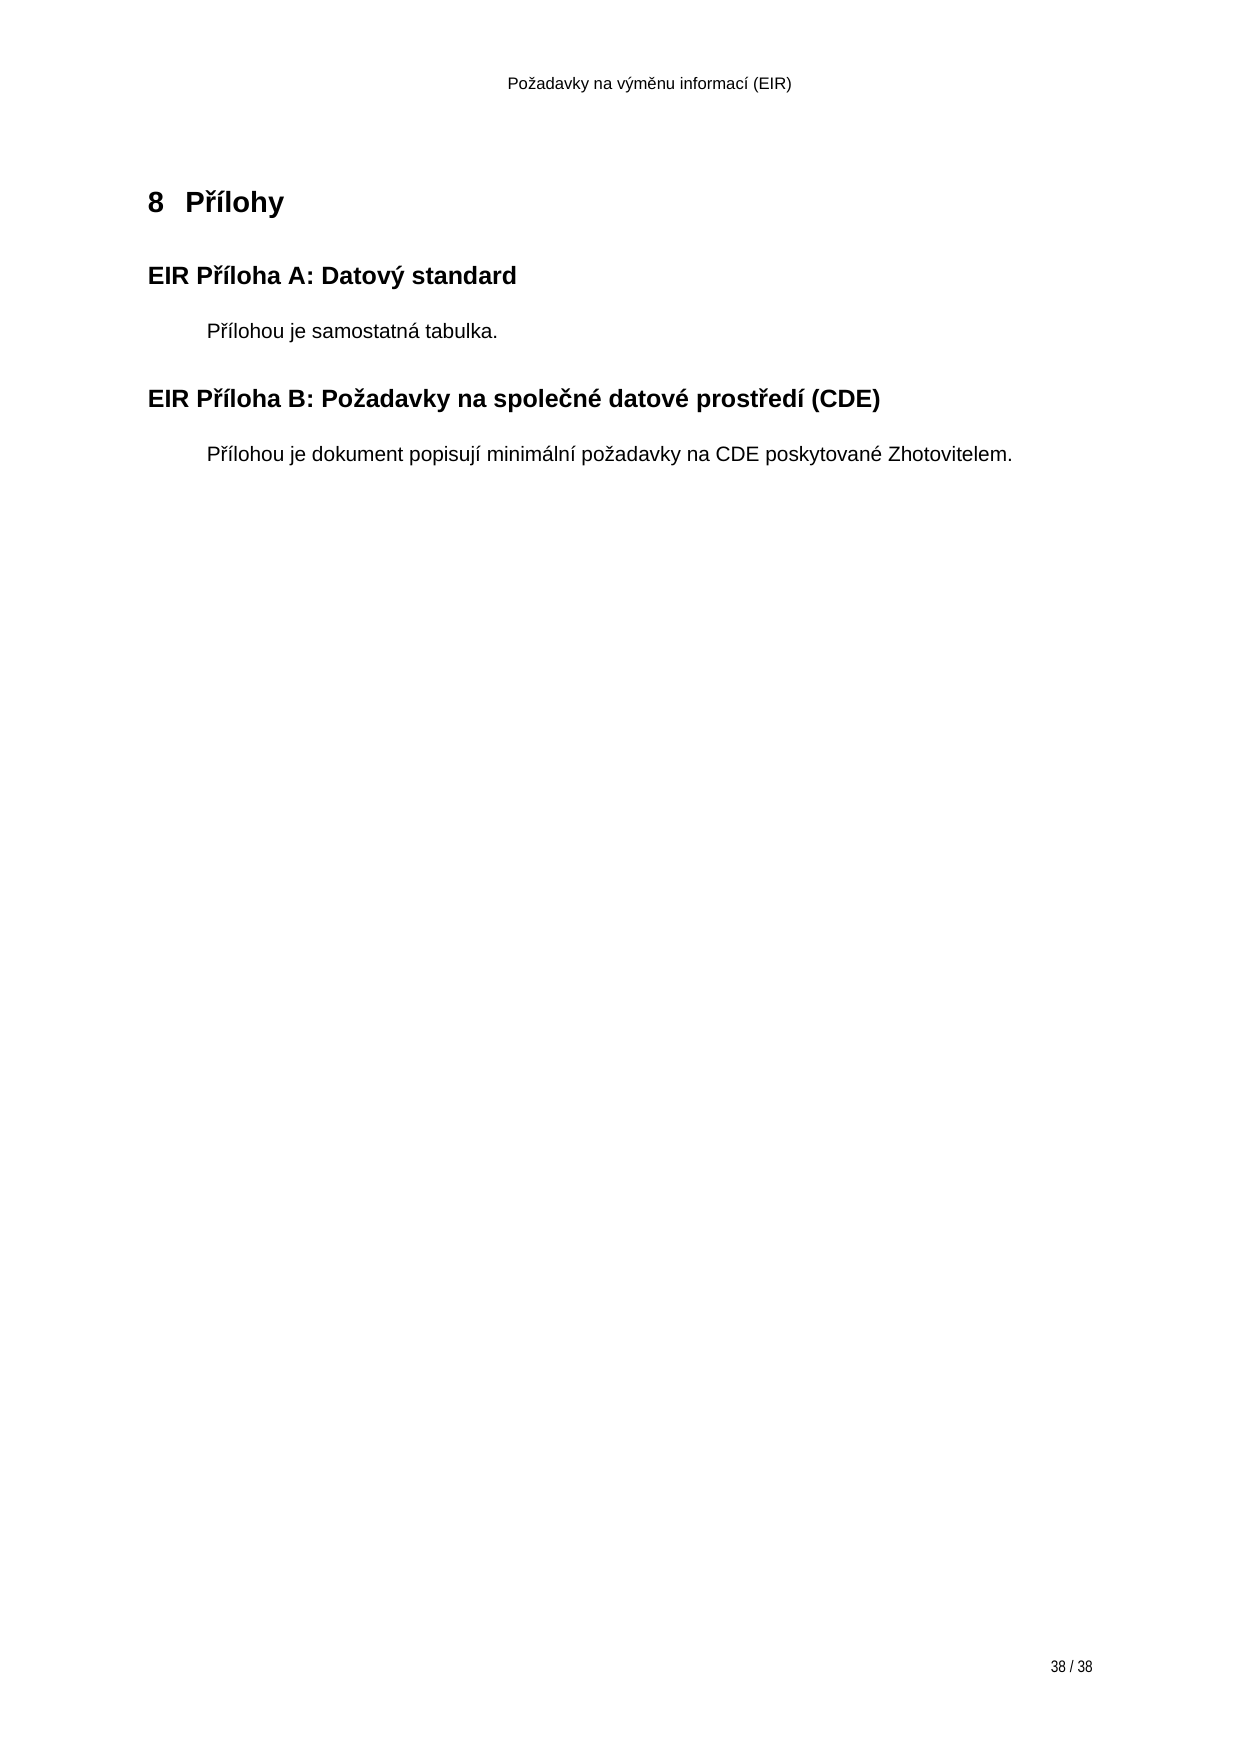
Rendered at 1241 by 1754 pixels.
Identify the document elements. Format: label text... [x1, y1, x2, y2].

text Přílohou je dokument popisují minimální požadavky na CDE poskytované Zhotovitelem. [207, 442, 1093, 466]
subtitle EIR Příloha B: Požadavky na společné datové prostředí (CDE) [148, 384, 1093, 413]
subtitle Přílohy [148, 185, 1093, 219]
subtitle EIR Příloha A: Datový standard [148, 261, 1093, 290]
text Přílohou je samostatná tabulka. [207, 319, 1093, 343]
